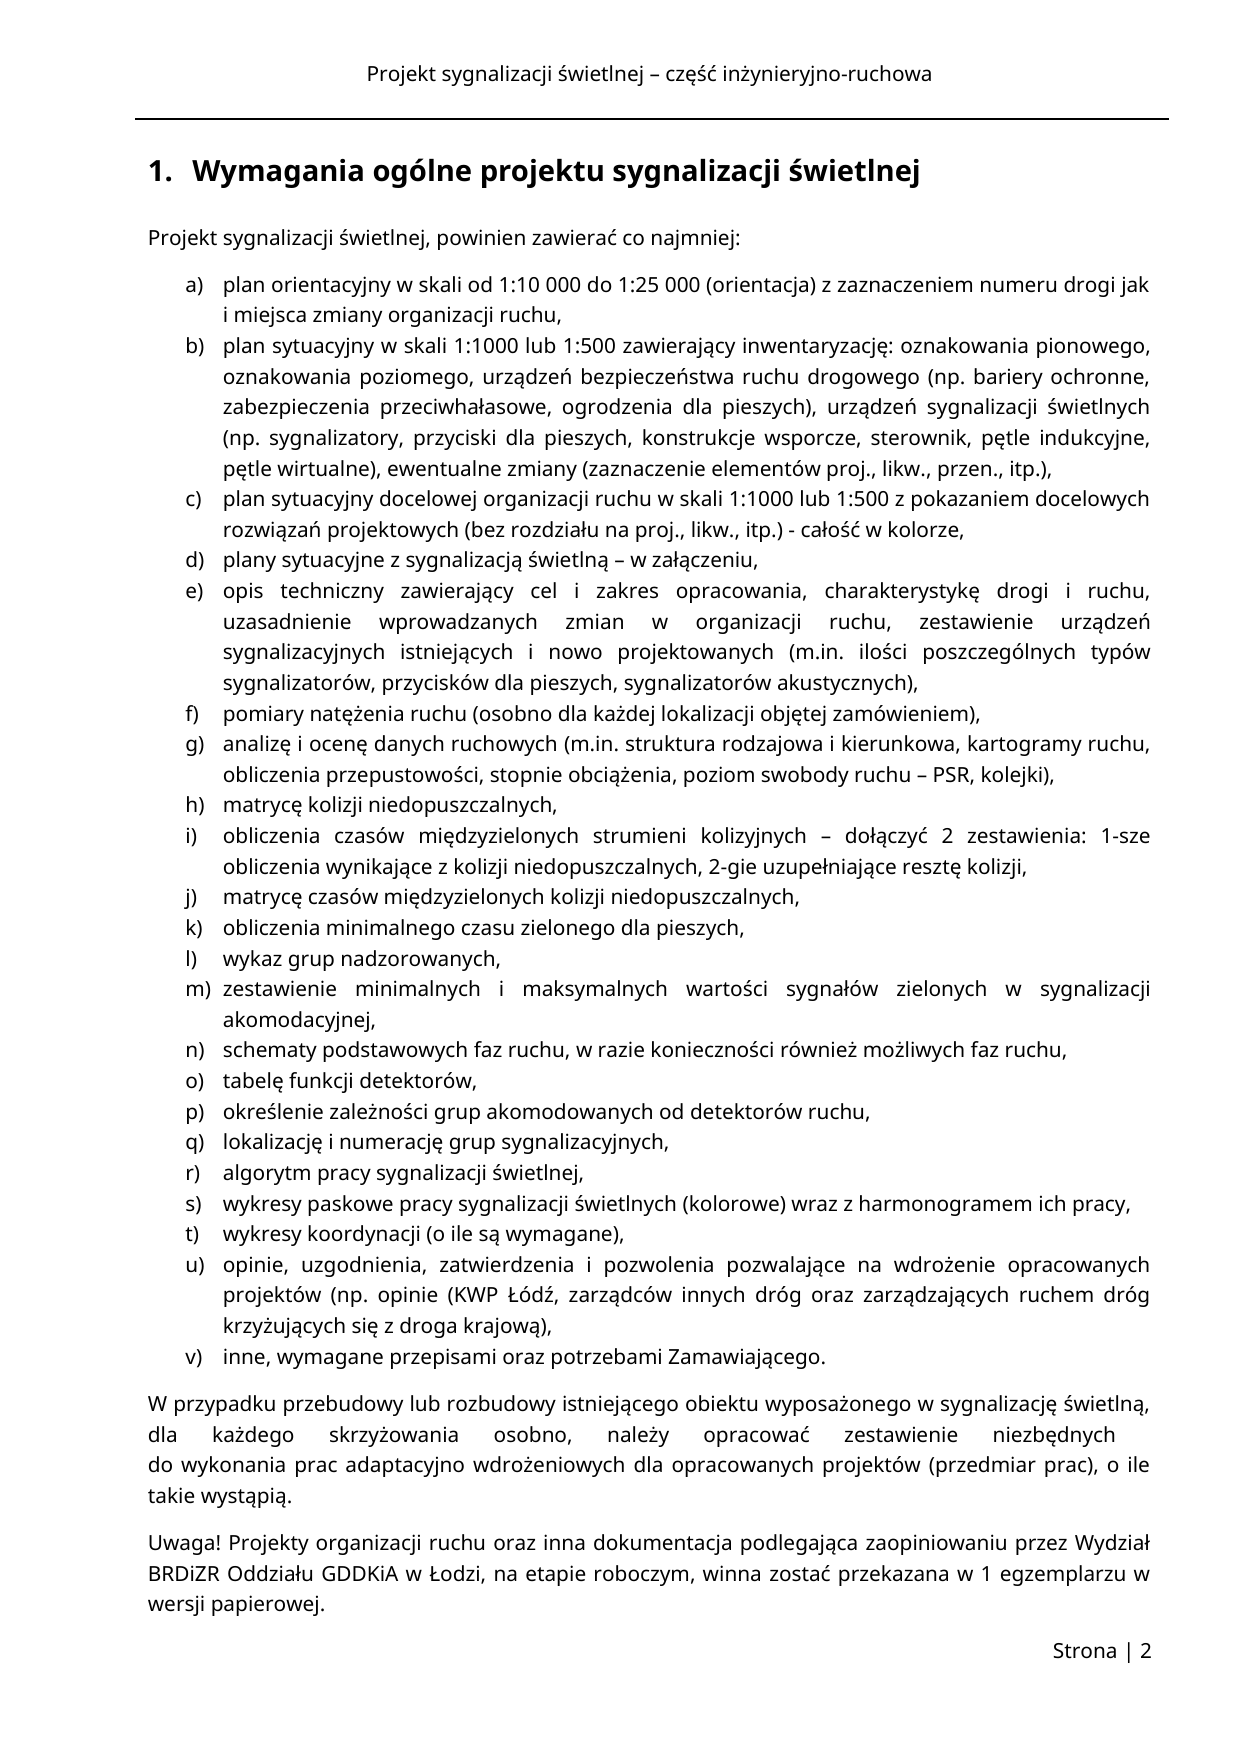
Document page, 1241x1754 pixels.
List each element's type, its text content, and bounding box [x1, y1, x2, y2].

list obliczenia czasów międzyzielonych strumieni kolizyjnych – dołączyć 2 zestawienia: 1-sze obliczenia wynikające z kolizji niedopuszczalnych, 2-gie uzupełniające resztę kolizji, [185, 821, 1152, 880]
list algorytm pracy sygnalizacji świetlnej, [185, 1158, 1152, 1187]
list plany sytuacyjne z sygnalizacją świetlną – w załączeniu, [185, 546, 1152, 574]
text Uwaga! Projekty organizacji ruchu oraz inna dokumentacja podlegająca zaopiniowaniu przez Wydział BRDiZR Oddziału GDDKiA w Łodzi, na etapie roboczym, winna zostać przekazana w 1 egzemplarzu w wersji papierowej. [148, 1528, 1152, 1618]
list plan sytuacyjny docelowej organizacji ruchu w skali 1:1000 lub 1:500 z pokazaniem docelowych rozwiązań projektowych (bez rozdziału na proj., likw., itp.) - całość w kolorze, [185, 484, 1152, 543]
list matrycę kolizji niedopuszczalnych, [185, 791, 1152, 819]
list tabelę funkcji detektorów, [185, 1066, 1152, 1095]
list wykaz grup nadzorowanych, [185, 944, 1152, 972]
list matrycę czasów międzyzielonych kolizji niedopuszczalnych, [185, 882, 1152, 911]
subtitle Wymagania ogólne projektu sygnalizacji świetlnej [148, 151, 1152, 190]
list lokalizację i numerację grup sygnalizacyjnych, [185, 1127, 1152, 1156]
list opinie, uzgodnienia, zatwierdzenia i pozwolenia pozwalające na wdrożenie opracowanych projektów (np. opinie (KWP Łódź, zarządców innych dróg oraz zarządzających ruchem dróg krzyżujących się z droga krajową), [185, 1250, 1152, 1340]
list schematy podstawowych faz ruchu, w razie konieczności również możliwych faz ruchu, [185, 1036, 1152, 1064]
text W przypadku przebudowy lub rozbudowy istniejącego obiektu wyposażonego w sygnalizację świetlną, dla każdego skrzyżowania osobno, należy opracować zestawienie niezbędnych do wykonania prac adaptacyjno wdrożeniowych dla opracowanych projektów (przedmiar prac), o ile takie wystąpią. [148, 1389, 1152, 1509]
list określenie zależności grup akomodowanych od detektorów ruchu, [185, 1097, 1152, 1125]
list obliczenia minimalnego czasu zielonego dla pieszych, [185, 913, 1152, 942]
list wykresy paskowe pracy sygnalizacji świetlnych (kolorowe) wraz z harmonogramem ich pracy, [185, 1189, 1152, 1217]
list plan sytuacyjny w skali 1:1000 lub 1:500 zawierający inwentaryzację: oznakowania pionowego, oznakowania poziomego, urządzeń bezpieczeństwa ruchu drogowego (np. bariery ochronne, zabezpieczenia przeciwhałasowe, ogrodzenia dla pieszych), urządzeń sygnalizacji świetlnych (np. sygnalizatory, przyciski dla pieszych, konstrukcje wsporcze, sterownik, pętle indukcyjne, pętle wirtualne), ewentualne zmiany (zaznaczenie elementów proj., likw., przen., itp.), [185, 331, 1152, 482]
list opis techniczny zawierający cel i zakres opracowania, charakterystykę drogi i ruchu, uzasadnienie wprowadzanych zmian w organizacji ruchu, zestawienie urządzeń sygnalizacyjnych istniejących i nowo projektowanych (m.in. ilości poszczególnych typów sygnalizatorów, przycisków dla pieszych, sygnalizatorów akustycznych), [185, 576, 1152, 697]
list plan orientacyjny w skali od 1:10 000 do 1:25 000 (orientacja) z zaznaczeniem numeru drogi jak i miejsca zmiany organizacji ruchu, [185, 270, 1152, 329]
list wykresy koordynacji (o ile są wymagane), [185, 1219, 1152, 1248]
list inne, wymagane przepisami oraz potrzebami Zamawiającego. [185, 1342, 1152, 1370]
list zestawienie minimalnych i maksymalnych wartości sygnałów zielonych w sygnalizacji akomodacyjnej, [185, 974, 1152, 1033]
list analizę i ocenę danych ruchowych (m.in. struktura rodzajowa i kierunkowa, kartogramy ruchu, obliczenia przepustowości, stopnie obciążenia, poziom swobody ruchu – PSR, kolejki), [185, 729, 1152, 788]
text Projekt sygnalizacji świetlnej, powinien zawierać co najmniej: [148, 223, 1152, 251]
list pomiary natężenia ruchu (osobno dla każdej lokalizacji objętej zamówieniem), [185, 699, 1152, 727]
